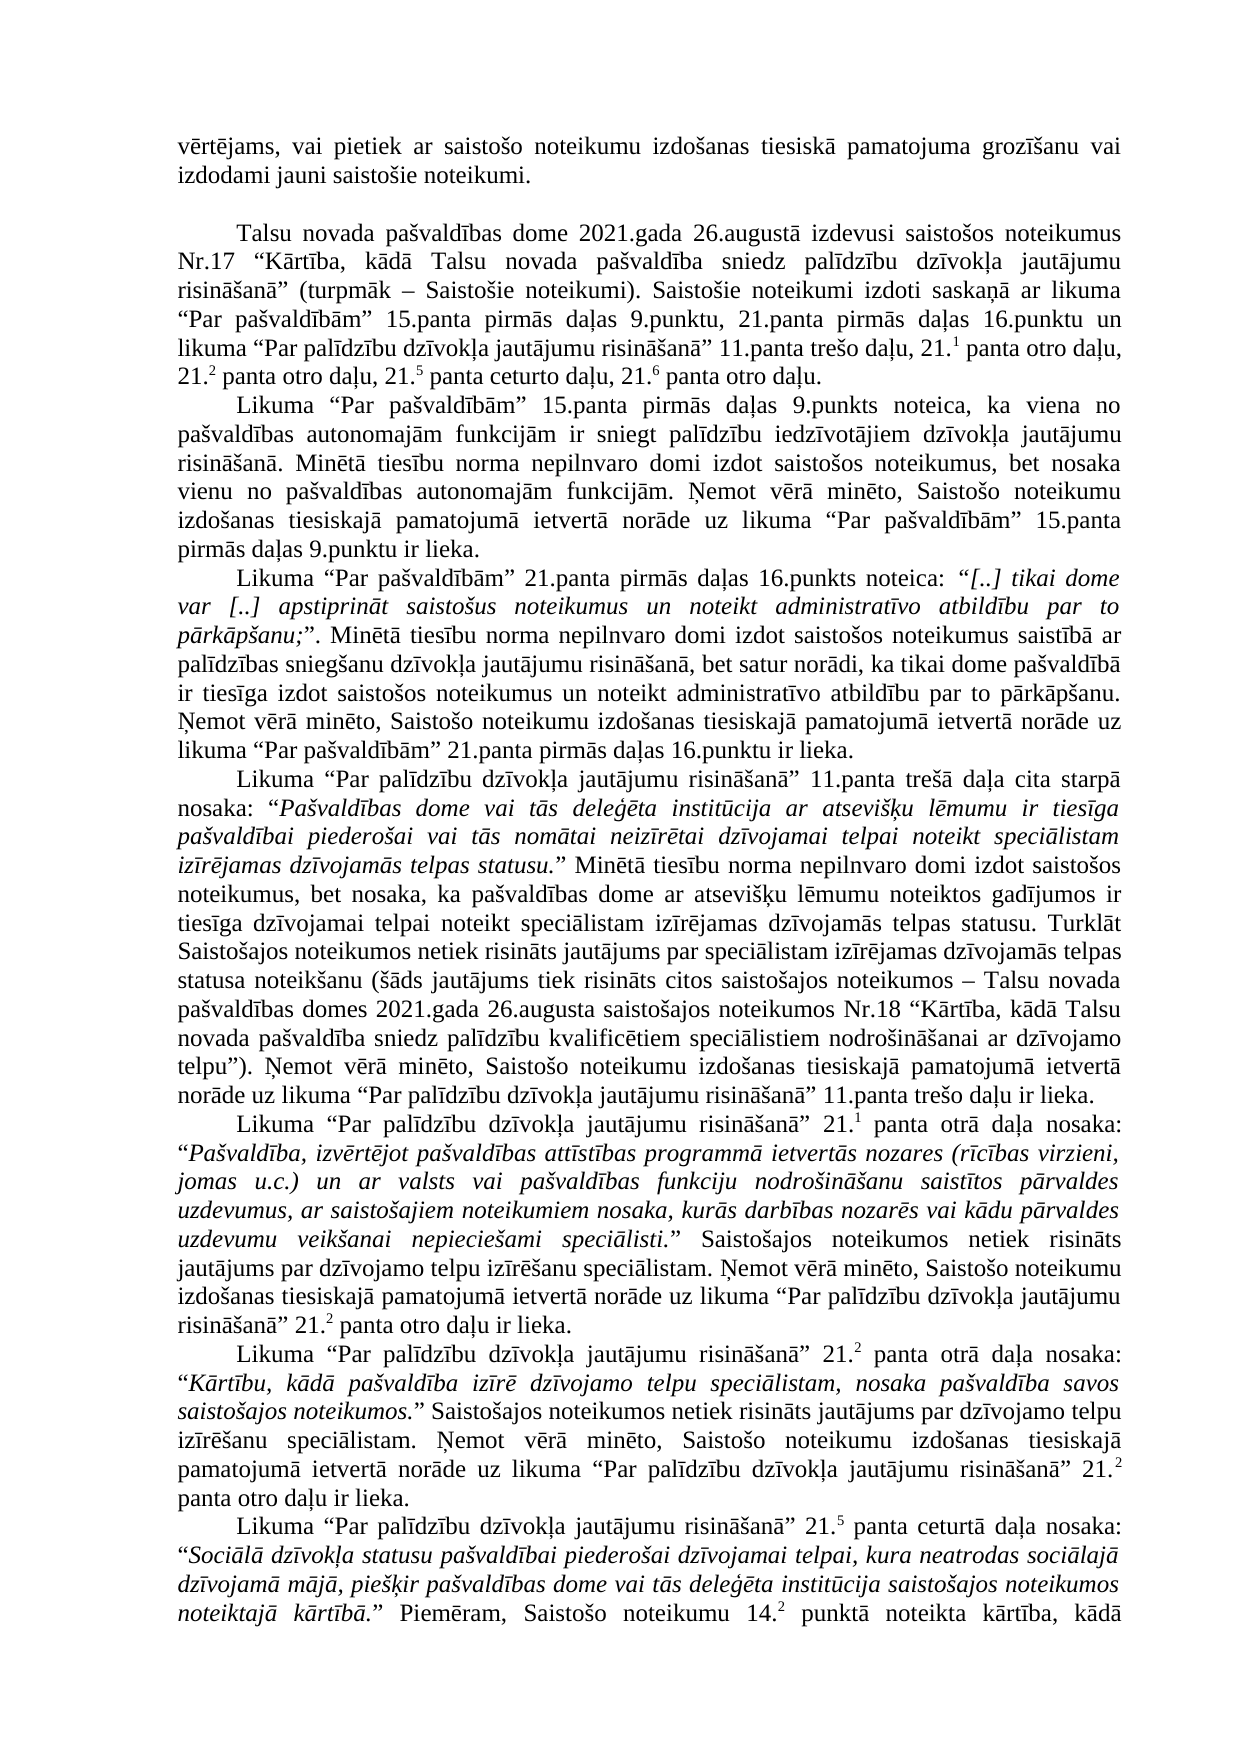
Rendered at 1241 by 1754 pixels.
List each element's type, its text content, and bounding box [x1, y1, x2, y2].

list Likuma “Par palīdzību dzīvokļa jautājumu risināšanā” 21.2 panta otrā daļa nosaka: “Kārtību, kādā pašvaldība izīrē dzīvojamo telpu speciālistam, nosaka pašvaldība savos saistošajos noteikumos.” Saistošajos noteikumos netiek risināts jautājums par dzīvojamo telpu izīrēšanu speciālistam. Ņemot vērā minēto, Saistošo noteikumu izdošanas tiesiskajā pamatojumā ietvertā norāde uz likuma “Par palīdzību dzīvokļa jautājumu risināšanā” 21.2 panta otro daļu ir lieka. [177, 1339, 1122, 1511]
list Likuma “Par pašvaldībām” 21.panta pirmās daļas 16.punkts noteica: “[..] tikai dome var [..] apstiprināt saistošus noteikumus un noteikt administratīvo atbildību par to pārkāpšanu;”. Minētā tiesību norma nepilnvaro domi izdot saistošos noteikumus saistībā ar palīdzības sniegšanu dzīvokļa jautājumu risināšanā, bet satur norādi, ka tikai dome pašvaldībā ir tiesīga izdot saistošos noteikumus un noteikt administratīvo atbildību par to pārkāpšanu. Ņemot vērā minēto, Saistošo noteikumu izdošanas tiesiskajā pamatojumā ietvertā norāde uz likuma “Par pašvaldībām” 21.panta pirmās daļas 16.punktu ir lieka. [177, 563, 1122, 764]
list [177, 1511, 1122, 1626]
list Talsu novada pašvaldības dome 2021.gada 26.augustā izdevusi saistošos noteikumus Nr.17 “Kārtība, kādā Talsu novada pašvaldība sniedz palīdzību dzīvokļa jautājumu risināšanā” (turpmāk – Saistošie noteikumi). Saistošie noteikumi izdoti saskaņā ar likuma “Par pašvaldībām” 15.panta pirmās daļas 9.punktu, 21.panta pirmās daļas 16.punktu un likuma “Par palīdzību dzīvokļa jautājumu risināšanā” 11.panta trešo daļu, 21.1 panta otro daļu, 21.2 panta otro daļu, 21.5 panta ceturto daļu, 21.6 panta otro daļu. [177, 218, 1122, 390]
list Likuma “Par palīdzību dzīvokļa jautājumu risināšanā” 21.1 panta otrā daļa nosaka: “Pašvaldība, izvērtējot pašvaldības attīstības programmā ietvertās nozares (rīcības virzieni, jomas u.c.) un ar valsts vai pašvaldības funkciju nodrošināšanu saistītos pārvaldes uzdevumus, ar saistošajiem noteikumiem nosaka, kurās darbības nozarēs vai kādu pārvaldes uzdevumu veikšanai nepieciešami speciālisti.” Saistošajos noteikumos netiek risināts jautājums par dzīvojamo telpu izīrēšanu speciālistam. Ņemot vērā minēto, Saistošo noteikumu izdošanas tiesiskajā pamatojumā ietvertā norāde uz likuma “Par palīdzību dzīvokļa jautājumu risināšanā” 21.2 panta otro daļu ir lieka. [177, 1109, 1122, 1339]
list Likuma “Par pašvaldībām” 15.panta pirmās daļas 9.punkts noteica, ka viena no pašvaldības autonomajām funkcijām ir sniegt palīdzību iedzīvotājiem dzīvokļa jautājumu risināšanā. Minētā tiesību norma nepilnvaro domi izdot saistošos noteikumus, bet nosaka vienu no pašvaldības autonomajām funkcijām. Ņemot vērā minēto, Saistošo noteikumu izdošanas tiesiskajā pamatojumā ietvertā norāde uz likuma “Par pašvaldībām” 15.panta pirmās daļas 9.punktu ir lieka. [177, 390, 1122, 563]
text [177, 131, 1122, 189]
list Likuma “Par palīdzību dzīvokļa jautājumu risināšanā” 11.panta trešā daļa cita starpā nosaka: “Pašvaldības dome vai tās deleģēta institūcija ar atsevišķu lēmumu ir tiesīga pašvaldībai piederošai vai tās nomātai neizīrētai dzīvojamai telpai noteikt speciālistam izīrējamas dzīvojamās telpas statusu.” Minētā tiesību norma nepilnvaro domi izdot saistošos noteikumus, bet nosaka, ka pašvaldības dome ar atsevišķu lēmumu noteiktos gadījumos ir tiesīga dzīvojamai telpai noteikt speciālistam izīrējamas dzīvojamās telpas statusu. Turklāt Saistošajos noteikumos netiek risināts jautājums par speciālistam izīrējamas dzīvojamās telpas statusa noteikšanu (šāds jautājums tiek risināts citos saistošajos noteikumos – Talsu novada pašvaldības domes 2021.gada 26.augusta saistošajos noteikumos Nr.18 “Kārtība, kādā Talsu novada pašvaldība sniedz palīdzību kvalificētiem speciālistiem nodrošināšanai ar dzīvojamo telpu”). Ņemot vērā minēto, Saistošo noteikumu izdošanas tiesiskajā pamatojumā ietvertā norāde uz likuma “Par palīdzību dzīvokļa jautājumu risināšanā” 11.panta trešo daļu ir lieka. [177, 764, 1122, 1109]
